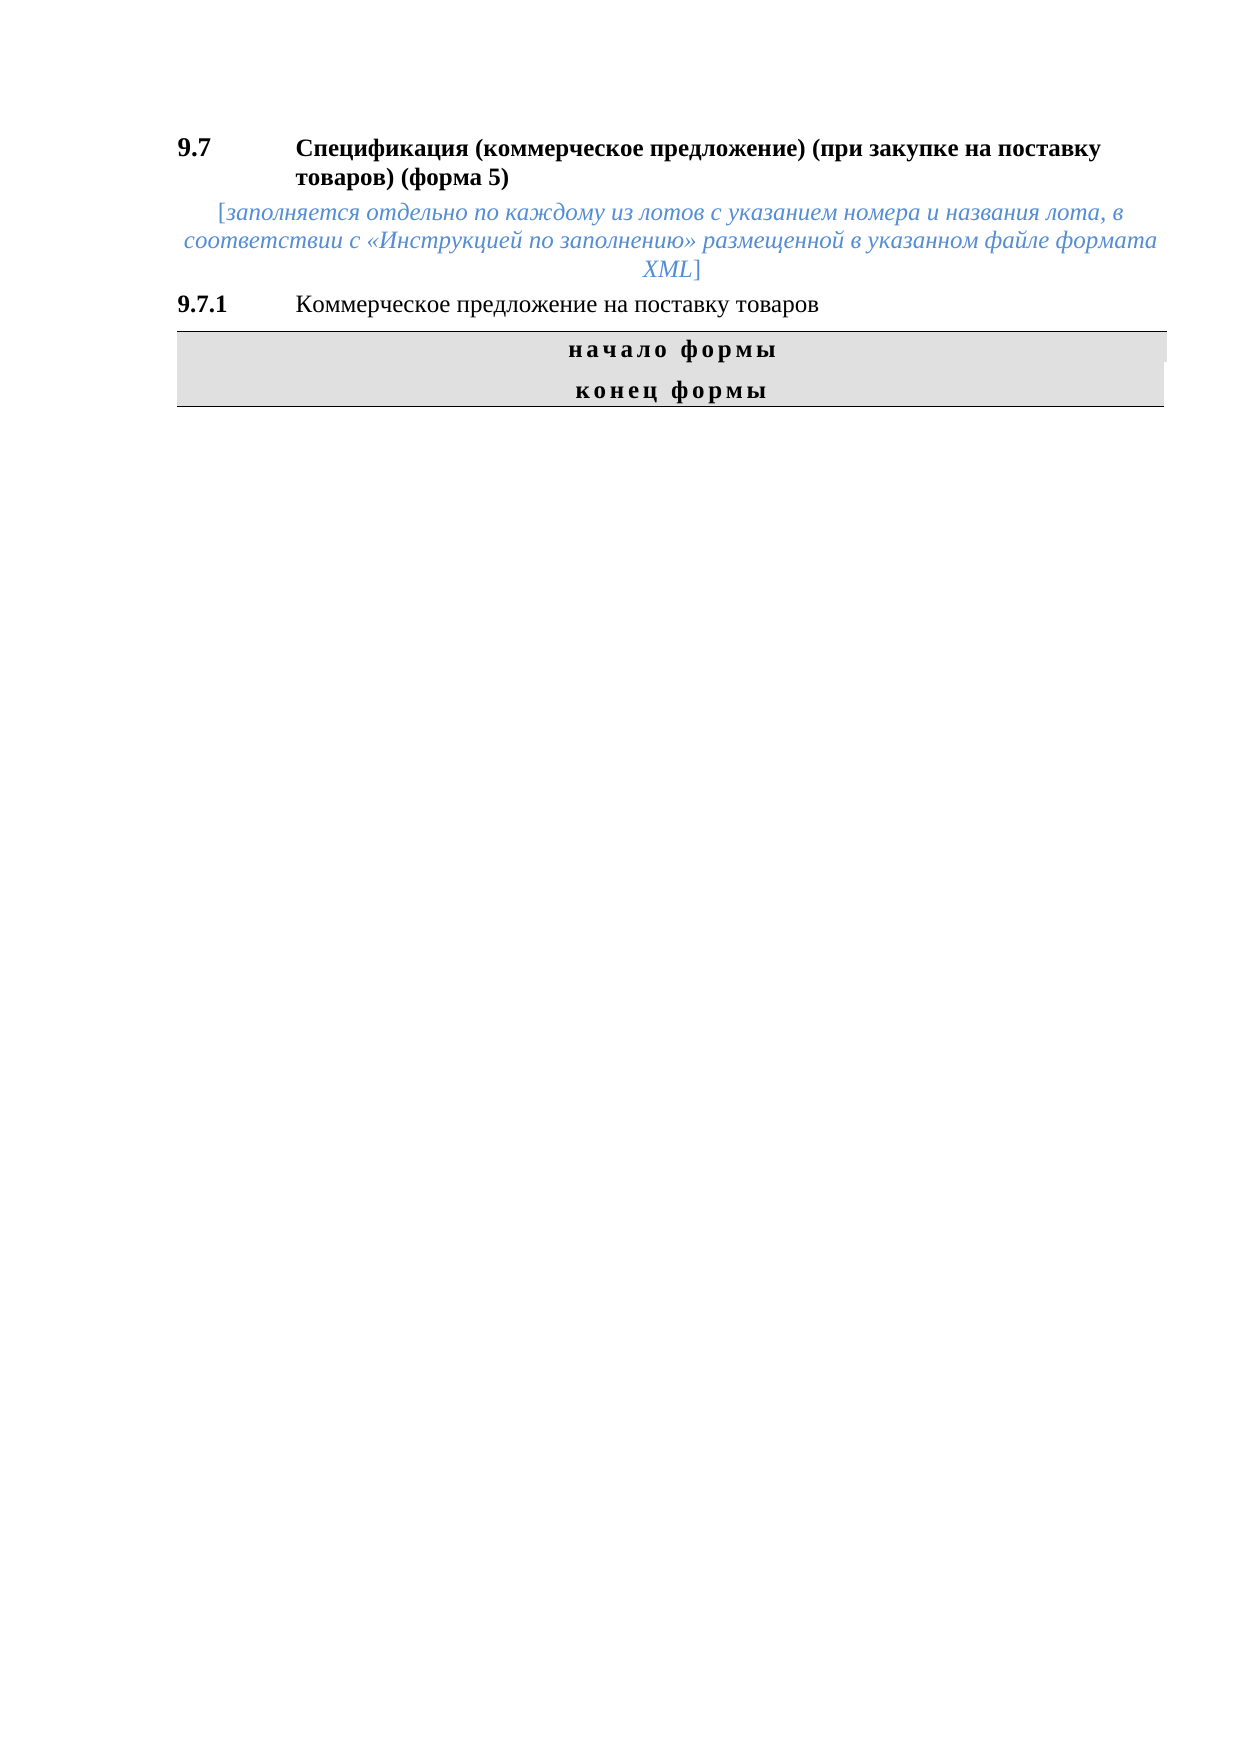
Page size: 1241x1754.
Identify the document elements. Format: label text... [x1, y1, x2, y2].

text начало формы [177, 332, 1167, 362]
text [заполняется отдельно по каждому из лотов с указанием номера и названия лота, в соответствии с «Инструкцией по заполнению» размещенной в указанном файле формата XML] [177, 197, 1167, 283]
text конец формы [177, 375, 1164, 406]
list Спецификация (коммерческое предложение) (при закупке на поставку товаров) (форма 5) [177, 131, 1167, 191]
list Коммерческое предложение на поставку товаров [177, 289, 1167, 318]
